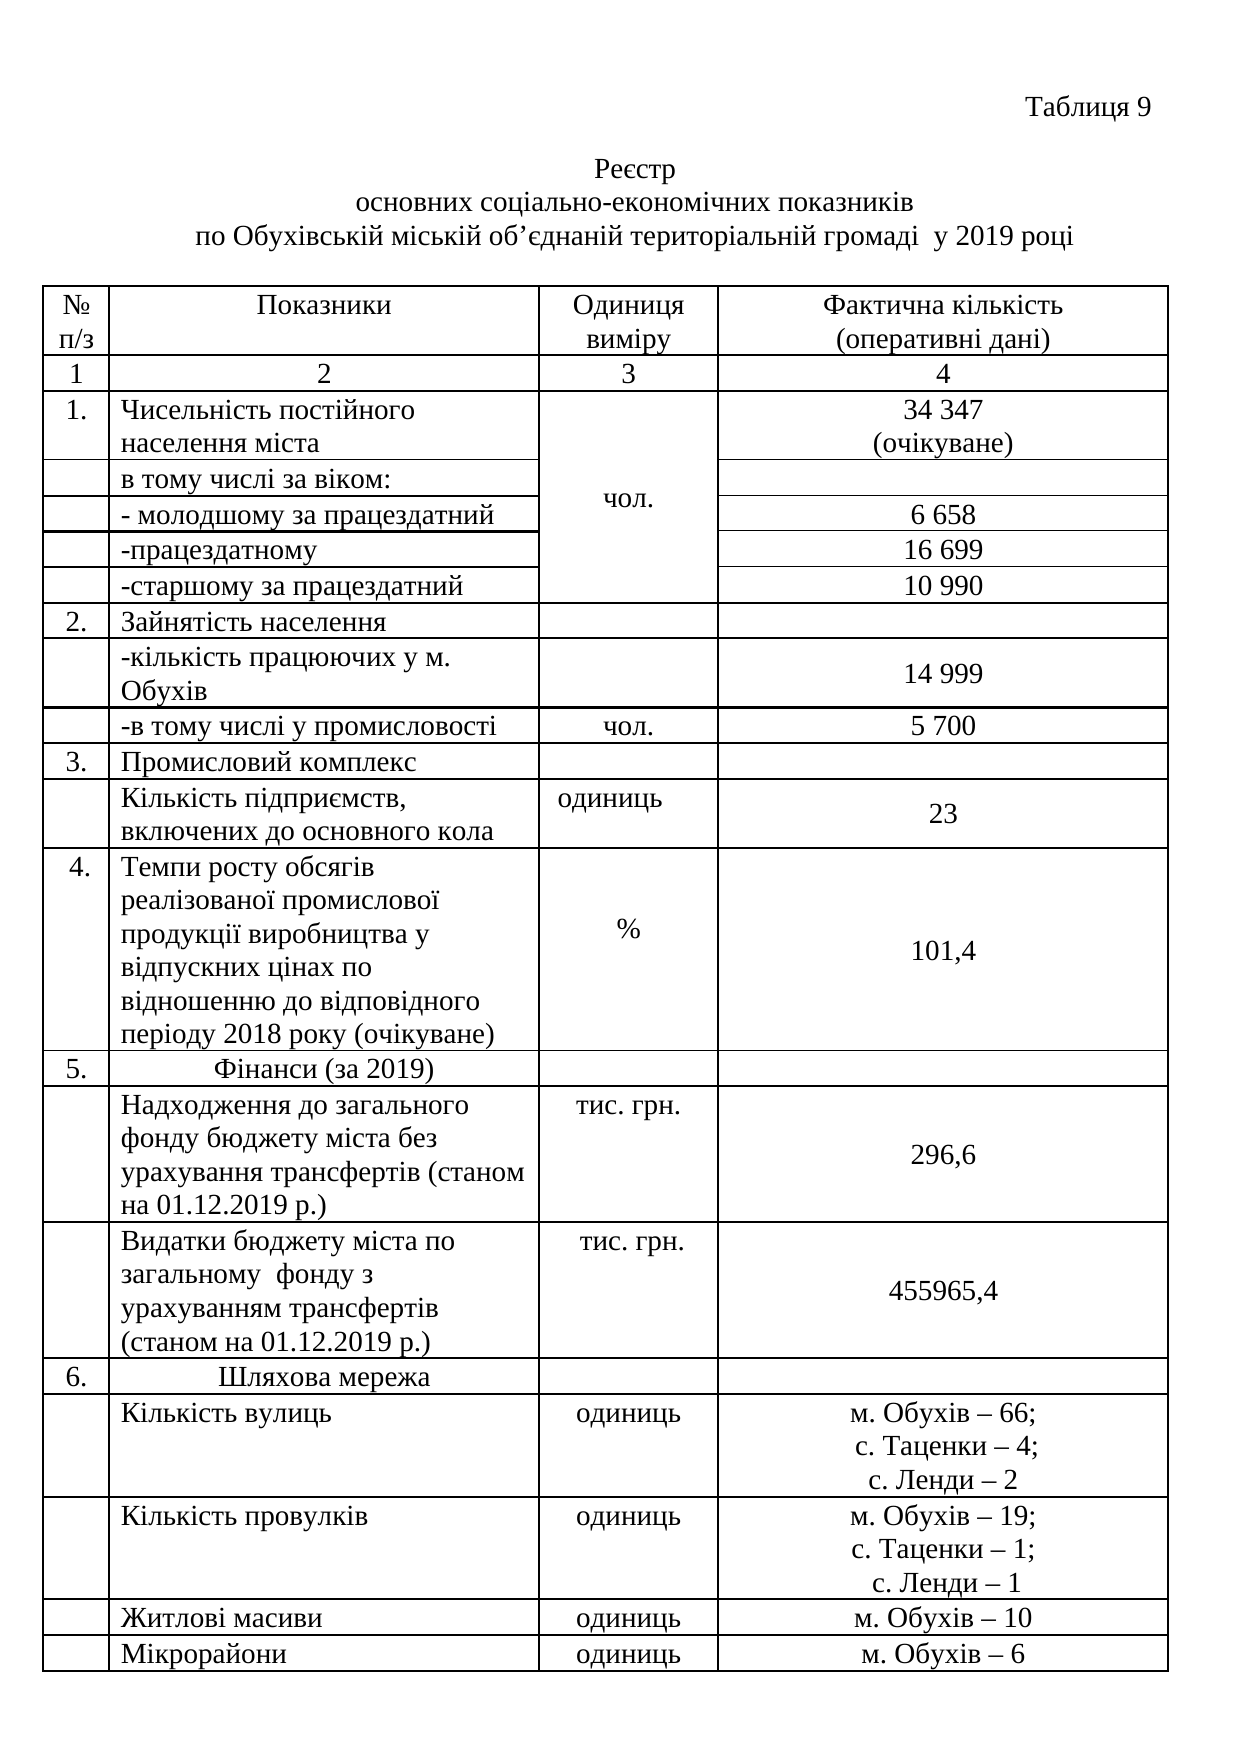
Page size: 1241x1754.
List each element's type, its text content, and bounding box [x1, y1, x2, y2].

table_cell 16 699 [719, 531, 1167, 566]
table_cell -кількість працюючих у м. Обухів [110, 639, 538, 706]
table_cell тис. грн. [540, 1087, 717, 1221]
table_cell 101,4 [719, 849, 1167, 1050]
table_cell [719, 1051, 1167, 1085]
text Реєстр основних соціально-економічних показників по Обухівській міській об’єднаній територіальній громаді у 2019 році [118, 151, 1152, 252]
table_cell [44, 1223, 108, 1357]
table_cell м. Обухів – 10 [719, 1600, 1167, 1634]
table_cell % [540, 849, 717, 1050]
table_header Фактична кількість (оперативні дані) [719, 287, 1167, 354]
table_cell - молодшому за працездатний [110, 497, 538, 530]
table_cell 1. [44, 392, 108, 459]
table_cell Мікрорайони [110, 1636, 538, 1669]
table_header Показники [110, 287, 538, 354]
table_cell Кількість підприємств, включених до основного кола [110, 780, 538, 847]
table_cell Кількість вулиць [110, 1395, 538, 1496]
table_cell [44, 568, 108, 602]
table_cell 14 999 [719, 639, 1167, 706]
table_cell 3 [540, 356, 717, 390]
table_cell [540, 639, 717, 706]
table_cell 2. [44, 604, 108, 637]
table_cell 1 [44, 356, 108, 390]
table_cell м. Обухів – 6 [719, 1636, 1167, 1669]
table_cell [44, 497, 108, 530]
table_cell Темпи росту обсягів реалізованої промислової продукції виробництва у відпускних цінах по відношенню до відповідного періоду 2018 року (очікуване) [110, 849, 538, 1050]
table_cell -старшому за працездатний [110, 568, 538, 602]
table_cell Фінанси (за 2019) [110, 1051, 538, 1085]
table_cell [540, 744, 717, 778]
table_cell [44, 533, 108, 566]
table_cell [44, 780, 108, 847]
table_cell [719, 1359, 1167, 1393]
table_cell Промисловий комплекс [110, 744, 538, 778]
table_cell 5 700 [719, 709, 1167, 742]
table_cell в тому числі за віком: [110, 460, 538, 495]
table_cell одиниць [540, 1395, 717, 1496]
table_cell [540, 604, 717, 637]
table_cell 2 [110, 356, 538, 390]
table_cell 6. [44, 1359, 108, 1393]
table_cell [44, 1600, 108, 1634]
table_cell одиниць [540, 780, 717, 847]
table_cell 23 [719, 780, 1167, 847]
table_header № п/з [44, 287, 108, 354]
table_cell Зайнятість населення [110, 604, 538, 637]
table_cell [44, 1087, 108, 1221]
table_cell 10 990 [719, 567, 1167, 602]
table_cell одиниць [540, 1498, 717, 1598]
table_cell Кількість провулків [110, 1498, 538, 1598]
table_cell Надходження до загального фонду бюджету міста без урахування трансфертів (станом на 01.12.2019 р.) [110, 1087, 538, 1221]
table_cell тис. грн. [540, 1223, 717, 1357]
table_cell Чисельність постійного населення міста [110, 392, 538, 459]
table_cell [44, 639, 108, 706]
table_cell 296,6 [719, 1087, 1167, 1221]
table_cell -працездатному [110, 533, 538, 566]
text Таблиця 9 [118, 89, 1152, 151]
table_cell чол. [540, 709, 717, 742]
table_cell м. Обухів – 66; с. Таценки – 4; с. Ленди – 2 [719, 1395, 1167, 1496]
table_cell 4 [719, 356, 1167, 390]
table_cell [44, 1636, 108, 1669]
table_cell [719, 460, 1167, 495]
table_cell 34 347 (очікуване) [719, 392, 1167, 459]
table_cell [540, 1051, 717, 1085]
table_cell -в тому числі у промисловості [110, 709, 538, 742]
table_cell 3. [44, 744, 108, 778]
table_cell одиниць [540, 1636, 717, 1669]
table_cell [44, 709, 108, 742]
table_cell одиниць [540, 1600, 717, 1634]
table_cell 6 658 [719, 496, 1167, 530]
table_cell [44, 1395, 108, 1496]
table_cell 5. [44, 1051, 108, 1085]
table_cell [44, 460, 108, 495]
table_cell [719, 604, 1167, 637]
table_cell Видатки бюджету міста по загальному фонду з урахуванням трансфертів (станом на 01.12.2019 р.) [110, 1223, 538, 1357]
table_cell [719, 744, 1167, 778]
table_cell чол. [540, 392, 717, 602]
table_cell Шляхова мережа [110, 1359, 538, 1393]
table_header Одиниця виміру [540, 287, 717, 354]
table_cell [540, 1359, 717, 1393]
table_cell [44, 1498, 108, 1598]
table_cell м. Обухів – 19; с. Таценки – 1; с. Ленди – 1 [719, 1498, 1167, 1598]
table_cell 4. [44, 849, 108, 1050]
table_cell 455965,4 [719, 1223, 1167, 1357]
table_cell Житлові масиви [110, 1600, 538, 1634]
